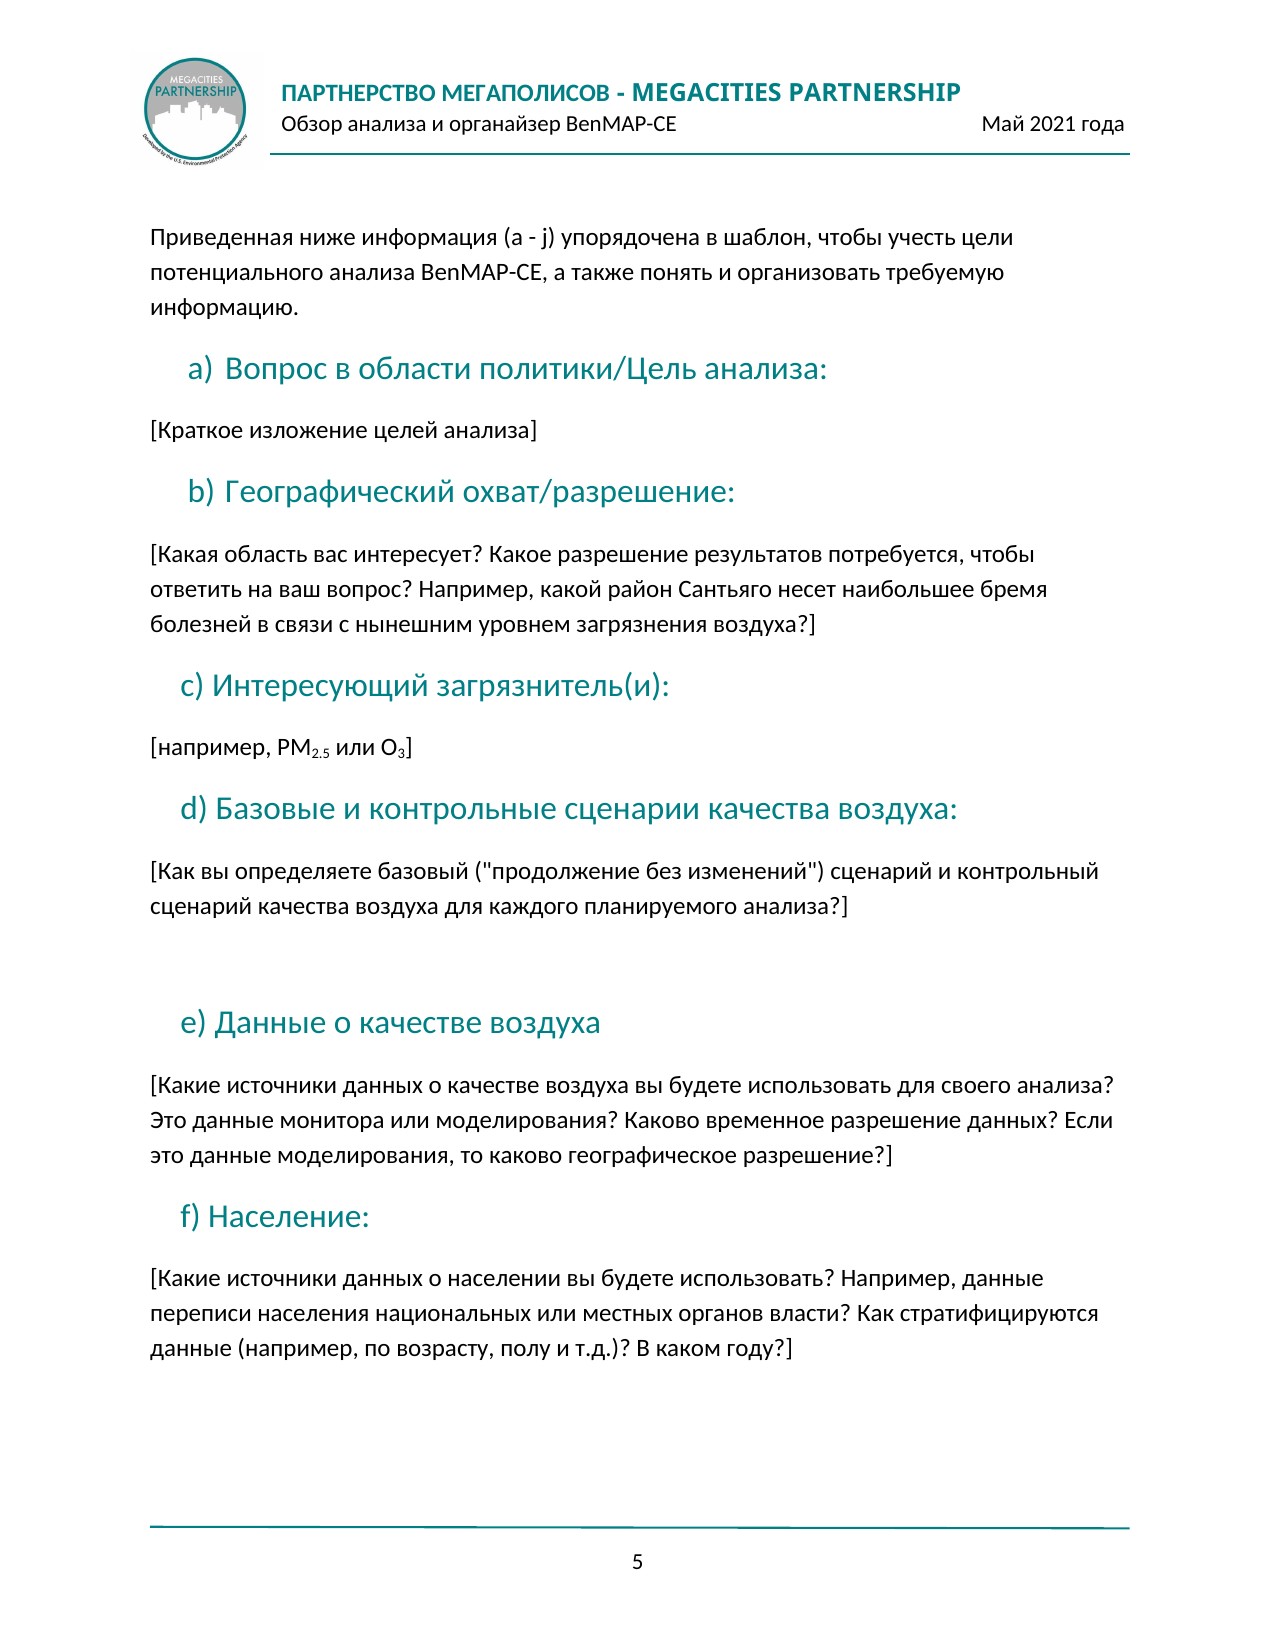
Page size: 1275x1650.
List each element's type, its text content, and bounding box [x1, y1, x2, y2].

text [Какая область вас интересует? Какое разрешение результатов потребуется, чтобы ответить на ваш вопрос? Например, какой район Сантьяго несет наибольшее бремя болезней в связи с нынешним уровнем загрязнения воздуха?] [150, 538, 1125, 638]
text c) Интересующий загрязнитель(и): [150, 664, 1125, 704]
picture [130, 51, 264, 171]
text [Как вы определяете базовый ("продолжение без изменений") сценарий и контрольный сценарий качества воздуха для каждого планируемого анализа?] [150, 855, 1125, 920]
text e) Данные о качестве воздуха [150, 1002, 1125, 1042]
text [Какие источники данных о населении вы будете использовать? Например, данные переписи населения национальных или местных органов власти? Как стратифицируются данные (например, по возрасту, полу и т.д.)? В каком году?] [150, 1263, 1125, 1363]
text [например, PM2.5 или O3] [150, 731, 1125, 762]
list Вопрос в области политики/Цель анализа: [187, 347, 1125, 388]
text Приведенная ниже информация (a - j) упорядочена в шаблон, чтобы учесть цели потенциального анализа BenMAP-CE, а также понять и организовать требуемую информацию. [150, 221, 1125, 322]
text f) Население: [150, 1195, 1125, 1236]
text d) Базовые и контрольные сценарии качества воздуха: [150, 787, 1125, 828]
text [Краткое изложение целей анализа] [150, 414, 1125, 445]
list Географический охват/разрешение: [187, 470, 1125, 511]
text [Какие источники данных о качестве воздуха вы будете использовать для своего анализа? Это данные монитора или моделирования? Каково временное разрешение данных? Если это данные моделирования, то каково географическое разрешение?] [150, 1069, 1125, 1170]
